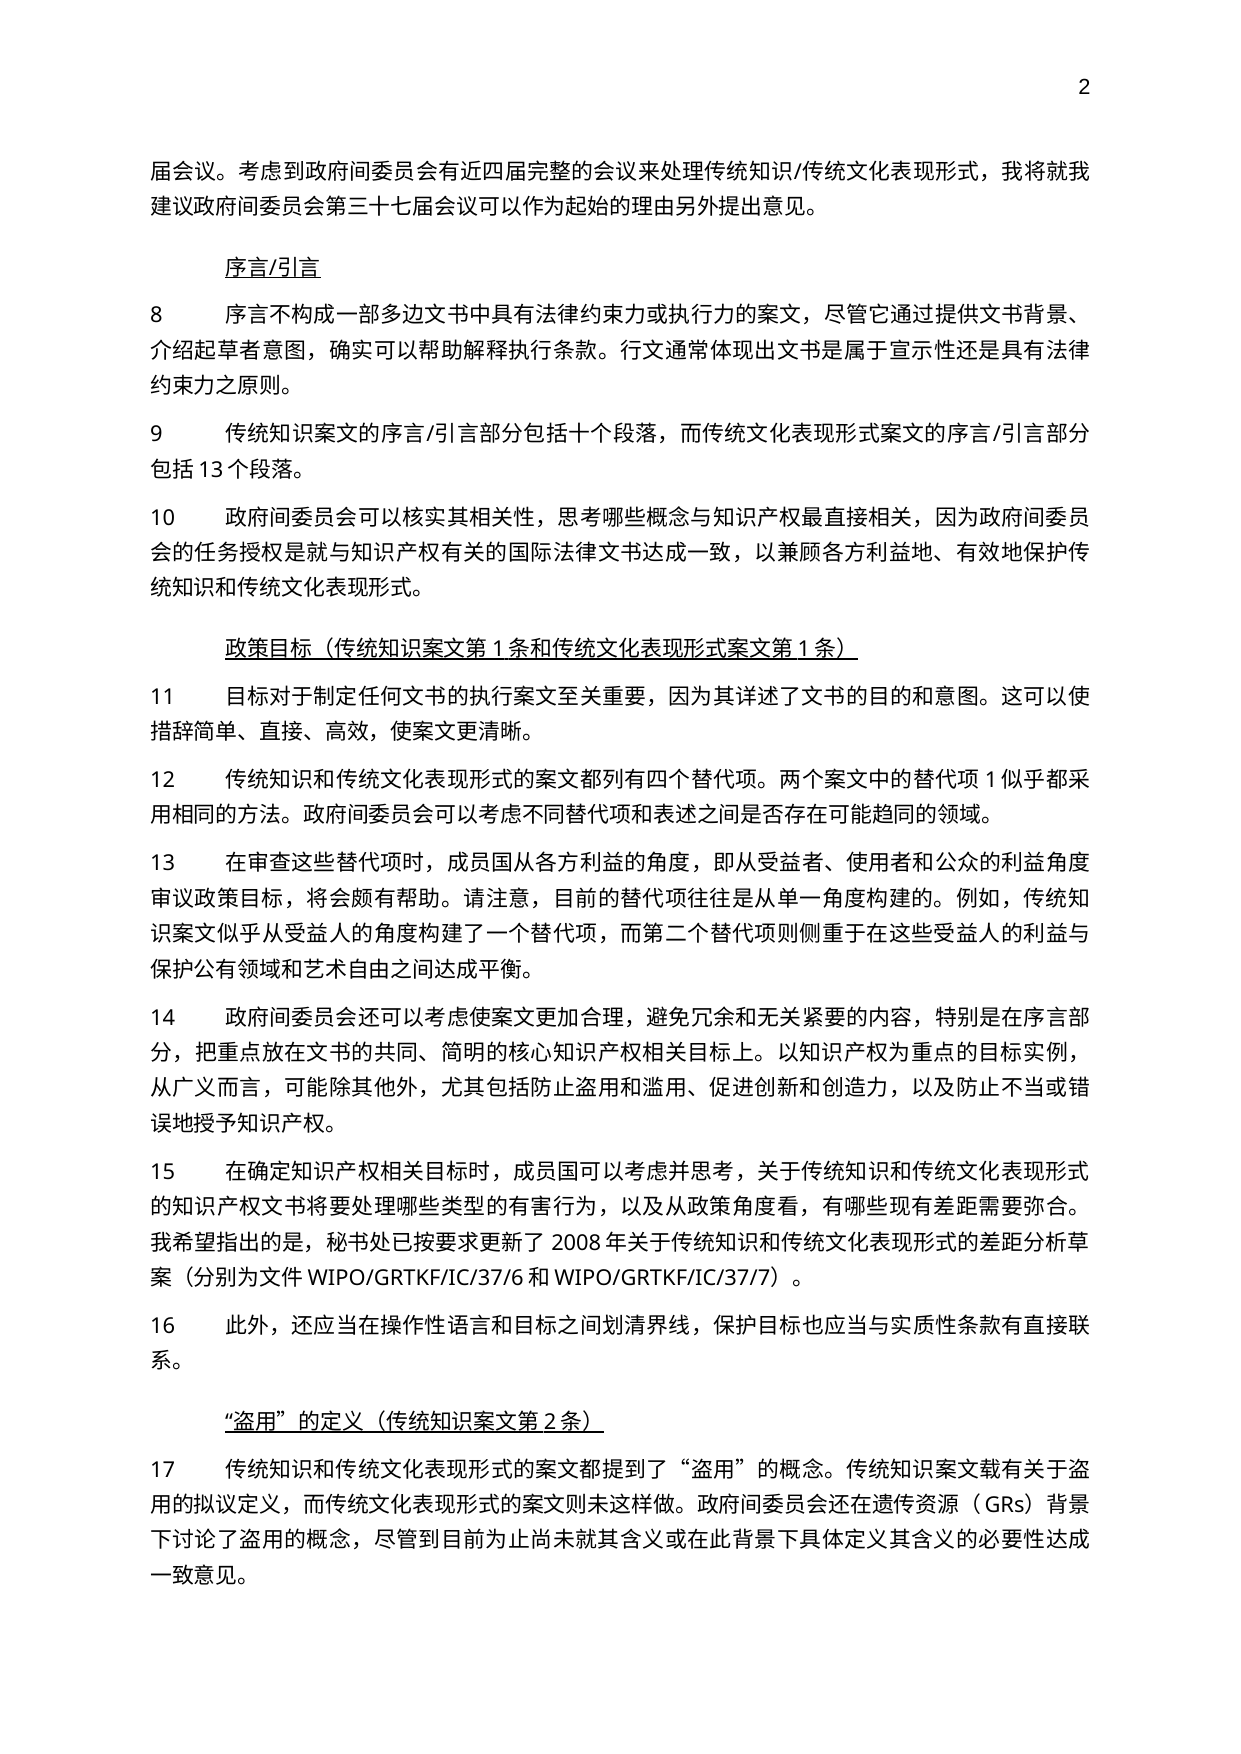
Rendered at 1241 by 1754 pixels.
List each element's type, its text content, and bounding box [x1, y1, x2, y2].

text 传统知识案文的序言/引言部分包括十个段落，而传统文化表现形式案文的序言/引言部分包括13个段落。 [150, 412, 1090, 483]
text “盗用”的定义（传统知识案文第2条） [225, 1400, 1090, 1435]
text 政府间委员会可以核实其相关性，思考哪些概念与知识产权最直接相关，因为政府间委员会的任务授权是就与知识产权有关的国际法律文书达成一致，以兼顾各方利益地、有效地保护传统知识和传统文化表现形式。 [150, 496, 1090, 602]
text 序言不构成一部多边文书中具有法律约束力或执行力的案文，尽管它通过提供文书背景、介绍起草者意图，确实可以帮助解释执行条款。行文通常体现出文书是属于宣示性还是具有法律约束力之原则。 [150, 294, 1090, 400]
text 在审查这些替代项时，成员国从各方利益的角度，即从受益者、使用者和公众的利益角度，审议政策目标，将会颇有帮助。请注意，目前的替代项往往是从单一角度构建的。例如，传统知识案文似乎从受益人的角度构建了一个替代项，而第二个替代项则侧重于在这些受益人的利益与保护公有领域和艺术自由之间达成平衡。 [150, 842, 1090, 983]
text 在确定知识产权相关目标时，成员国可以考虑并思考，关于传统知识和传统文化表现形式的知识产权文书将要处理哪些类型的有害行为，以及从政策角度看，有哪些现有差距需要弥合。我希望指出的是，秘书处已按要求更新了2008年关于传统知识和传统文化表现形式的差距分析草案（分别为文件WIPO/GRTKF/IC/37/6和WIPO/GRTKF/IC/37/7）。 [150, 1150, 1090, 1292]
text 目标对于制定任何文书的执行案文至关重要，因为其详述了文书的目的和意图。这可以使措辞简单、直接、高效，使案文更清晰。 [150, 675, 1090, 746]
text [150, 150, 1090, 221]
text 传统知识和传统文化表现形式的案文都提到了“盗用”的概念。传统知识案文载有关于盗用的拟议定义，而传统文化表现形式的案文则未这样做。政府间委员会还在遗传资源（GRs）背景下讨论了盗用的概念，尽管到目前为止尚未就其含义或在此背景下具体定义其含义的必要性达成一致意见。 [150, 1448, 1090, 1589]
text 政策目标（传统知识案文第1条和传统文化表现形式案文第1条） [225, 627, 1090, 662]
text 序言/引言 [225, 246, 1090, 281]
text 传统知识和传统文化表现形式的案文都列有四个替代项。两个案文中的替代项1似乎都采用相同的方法。政府间委员会可以考虑不同替代项和表述之间是否存在可能趋同的领域。 [150, 758, 1090, 829]
text 政府间委员会还可以考虑使案文更加合理，避免冗余和无关紧要的内容，特别是在序言部分，把重点放在文书的共同、简明的核心知识产权相关目标上。以知识产权为重点的目标实例，从广义而言，可能除其他外，尤其包括防止盗用和滥用、促进创新和创造力，以及防止不当或错误地授予知识产权。 [150, 996, 1090, 1137]
text 此外，还应当在操作性语言和目标之间划清界线，保护目标也应当与实质性条款有直接联系。 [150, 1304, 1090, 1375]
